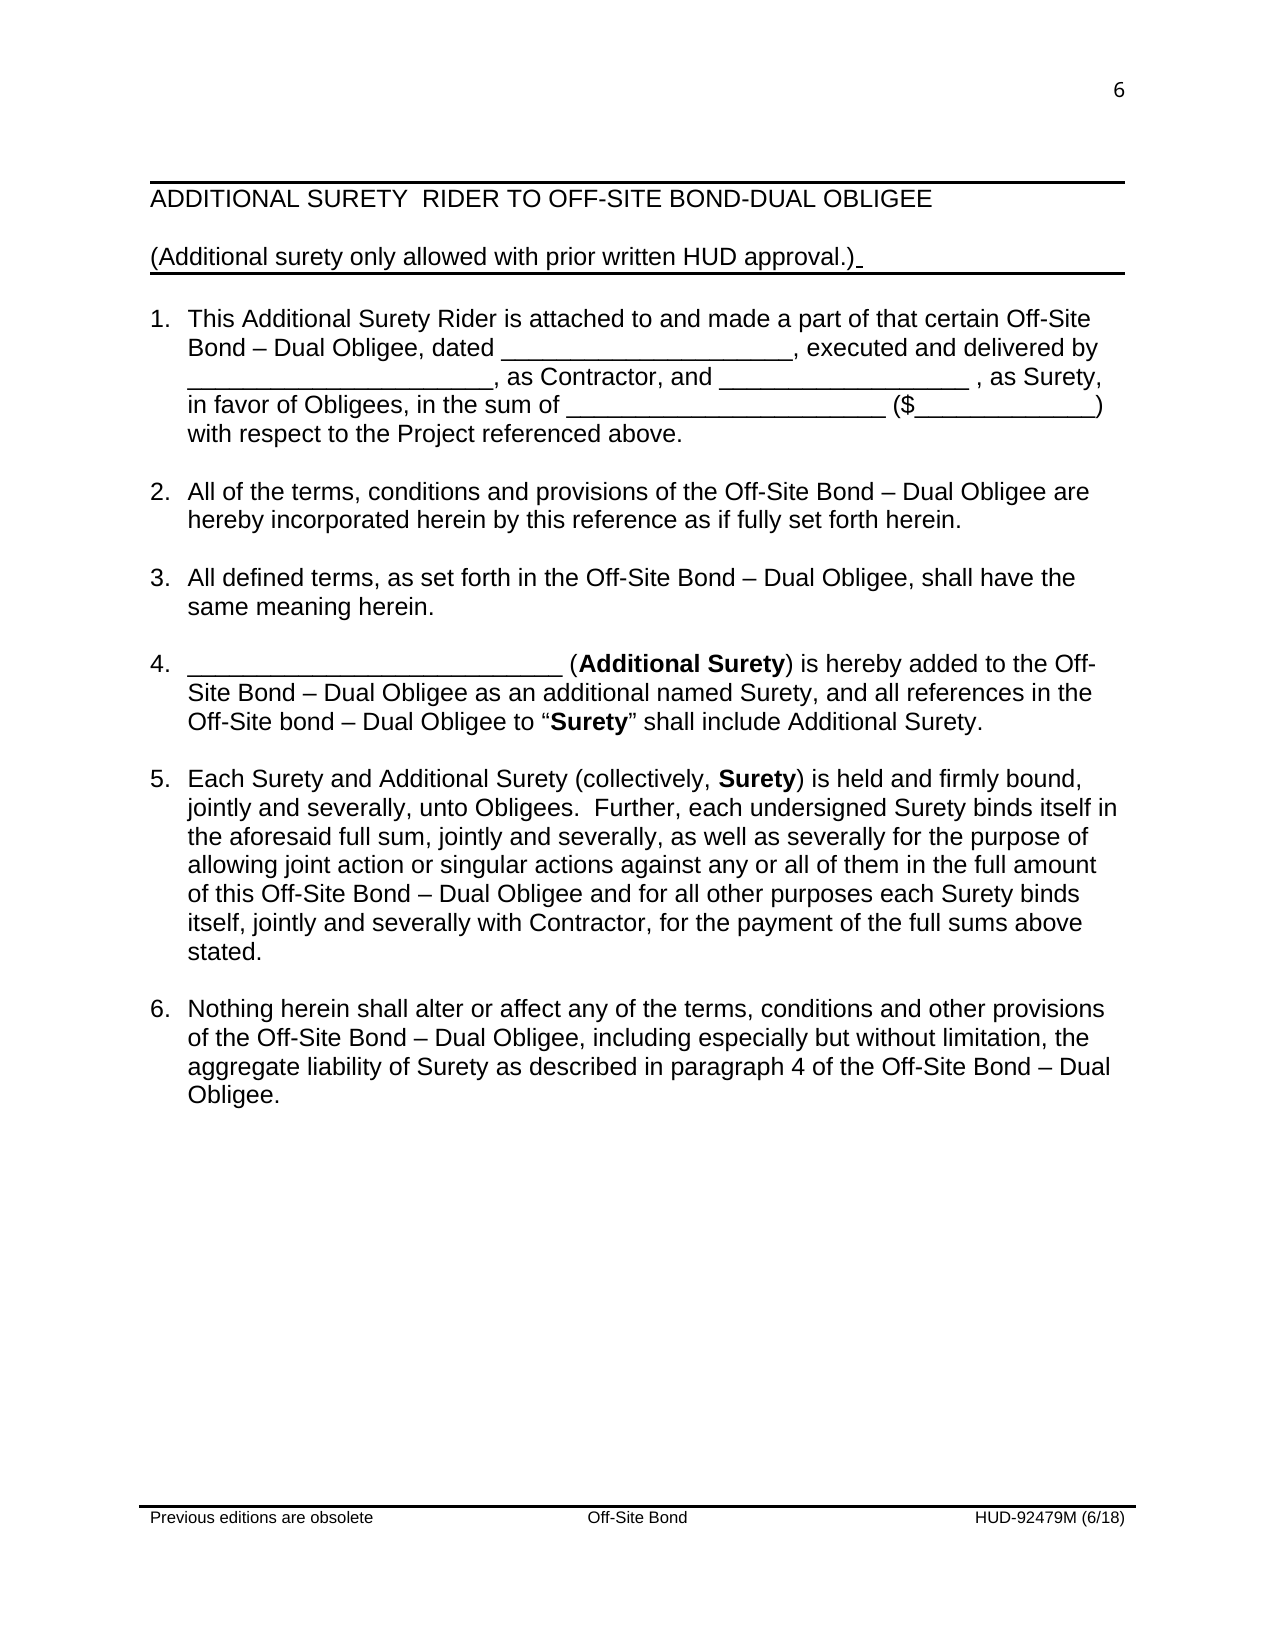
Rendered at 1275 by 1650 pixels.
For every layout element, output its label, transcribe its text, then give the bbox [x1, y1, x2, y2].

list This Additional Surety Rider is attached to and made a part of that certain Off-Site Bond – Dual Obligee, dated _____________________, executed and delivered by ______________________, as Contractor, and __________________ , as Surety, in favor of Obligees, in the sum of _______________________ ($_____________) with respect to the Project referenced above. [150, 304, 1125, 448]
text (Additional surety only allowed with prior written HUD approval.) [150, 241, 1125, 272]
list Nothing herein shall alter or affect any of the terms, conditions and other provisions of the Off-Site Bond – Dual Obligee, including especially but without limitation, the aggregate liability of Surety as described in paragraph 4 of the Off-Site Bond – Dual Obligee. [150, 994, 1125, 1109]
list ___________________________ (Additional Surety) is hereby added to the Off-Site Bond – Dual Obligee as an additional named Surety, and all references in the Off-Site bond – Dual Obligee to “Surety” shall include Additional Surety. [150, 649, 1125, 735]
list Each Surety and Additional Surety (collectively, Surety) is held and firmly bound, jointly and severally, unto Obligees. Further, each undersigned Surety binds itself in the aforesaid full sum, jointly and severally, as well as severally for the purpose of allowing joint action or singular actions against any or all of them in the full amount of this Off-Site Bond – Dual Obligee and for all other purposes each Surety binds itself, jointly and severally with Contractor, for the payment of the full sums above stated. [150, 764, 1125, 965]
list All defined terms, as set forth in the Off-Site Bond – Dual Obligee, shall have the same meaning herein. [150, 563, 1125, 620]
list All of the terms, conditions and provisions of the Off-Site Bond – Dual Obligee are hereby incorporated herein by this reference as if fully set forth herein. [150, 477, 1125, 534]
text ADDITIONAL SURETY RIDER TO OFF-SITE BOND-DUAL OBLIGEE [150, 184, 1125, 213]
